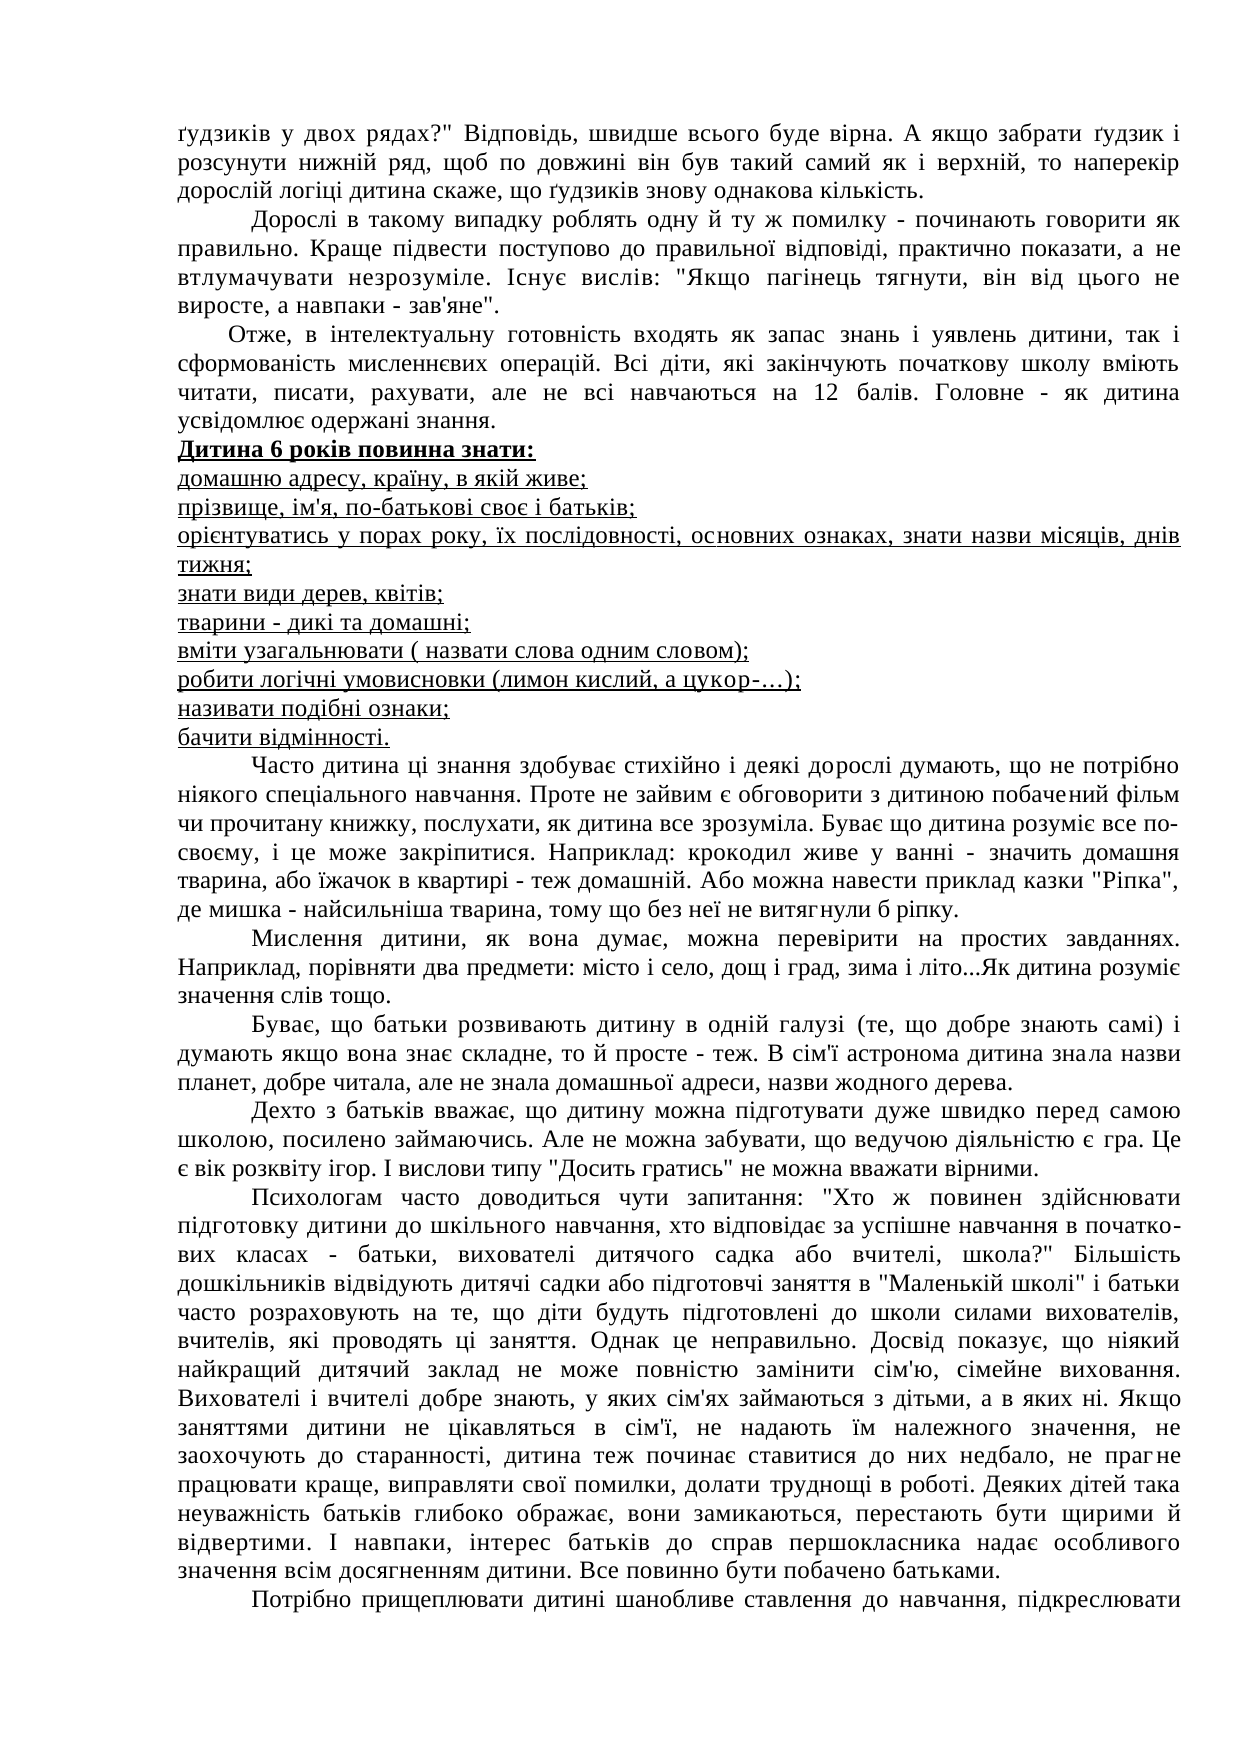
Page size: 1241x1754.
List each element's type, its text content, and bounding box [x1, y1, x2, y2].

text Дорослі в такому випадку роблять одну й ту ж помилку - починають говорити як правильно. Краще підвести поступово до правильної відповіді, практично показати, а не втлумачувати незрозуміле. Існує вислів: "Якщо пагінець тягнути, він від цього не виросте, а навпаки - зав'яне". [177, 204, 1181, 319]
text прізвище, ім'я, по-батькові своє і батьків; [177, 492, 1181, 521]
text Психологам часто доводиться чути запитання: "Хто ж повинен здійснювати підготовку дитини до шкільного навчання, хто відповідає за успішне навчання в початкових класах - батьки, вихователі дитячого садка або вчителі, школа?" Більшість дошкільників відвідують дитячі садки або підготовчі заняття в "Маленькій школі" і батьки часто розраховують на те, що діти будуть підготовлені до школи силами вихователів, вчителів, які проводять ці заняття. Однак це неправильно. Досвід показує, що ніякий найкращий дитячий заклад не може повністю замінити сім'ю, сімейне виховання. Вихователі і вчителі добре знають, у яких сім'ях займаються з дітьми, а в яких ні. Якщо заняттями дитини не цікавляться в сім'ї, не надають їм належного значення, не заохочують до старанності, дитина теж починає ставитися до них недбало, не прагне працювати краще, виправляти свої помилки, долати труднощі в роботі. Деяких дітей така неуважність батьків глибоко ображає, вони замикаються, перестають бути щирими й відвертими. І навпаки, інтерес батьків до справ першокласника надає особливого значення всім досягненням дитини. Все повинно бути побачено батьками. [177, 1182, 1181, 1584]
text Мислення дитини, як вона думає, можна перевірити на простих завданнях. Наприклад, порівняти два предмети: місто і село, дощ і град, зима і літо...Як дитина розуміє значення слів тощо. [177, 923, 1181, 1009]
text називати подібні ознаки; [177, 693, 1181, 722]
text робити логічні умовисновки (лимон кислий, а цукор-...); [177, 664, 1181, 693]
text бачити відмінності. [177, 722, 1181, 751]
text Дитина 6 років повинна знати: [177, 434, 1181, 463]
text Часто дитина ці знання здобуває стихійно і деякі дорослі думають, що не потрібно ніякого спеціального навчання. Проте не зайвим є обговорити з дитиною побачений фільм чи прочитану книжку, послухати, як дитина все зрозуміла. Буває що дитина розуміє все по-своєму, і це може закріпитися. Наприклад: крокодил живе у ванні - значить домашня тварина, або їжачок в квартирі - теж домашній. Або можна навести приклад казки "Ріпка", де мишка - найсильніша тварина, тому що без неї не витягнули б ріпку. [177, 751, 1180, 923]
text тварини - дикі та домашні; [177, 607, 1181, 636]
text домашню адресу, країну, в якій живе; [177, 463, 1181, 492]
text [177, 1584, 1181, 1613]
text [177, 118, 1180, 204]
text Буває, що батьки розвивають дитину в одній галузі (те, що добре знають самі) і думають якщо вона знає складне, то й просте - теж. В сім'ї астронома дитина знала назви планет, добре читала, але не знала домашньої адреси, назви жодного дерева. [177, 1009, 1181, 1096]
text знати види дерев, квітів; [177, 578, 1181, 607]
text орієнтуватись у порах року, їх послідовності, основних ознаках, знати назви місяців, днів тижня; [177, 547, 1181, 578]
text орієнтуватись у порах року, їх послідовності, основних ознаках, знати назви місяців, днів тижня; [177, 521, 1181, 546]
text Дехто з батьків вважає, що дитину можна підготувати дуже швидко перед самою школою, посилено займаючись. Але не можна забувати, що ведучою діяльністю є гра. Це є вік розквіту ігор. І вислови типу "Досить гратись" не можна вважати вірними. [177, 1096, 1181, 1182]
text Отже, в інтелектуальну готовність входять як запас знань і уявлень дитини, так і сформованість мисленнєвих операцій. Всі діти, які закінчують початкову школу вміють читати, писати, рахувати, але не всі навчаються на 12 балів. Головне - як дитина усвідомлює одержані знання. [177, 319, 1181, 434]
text вміти узагальнювати ( назвати слова одним словом); [177, 636, 1181, 664]
